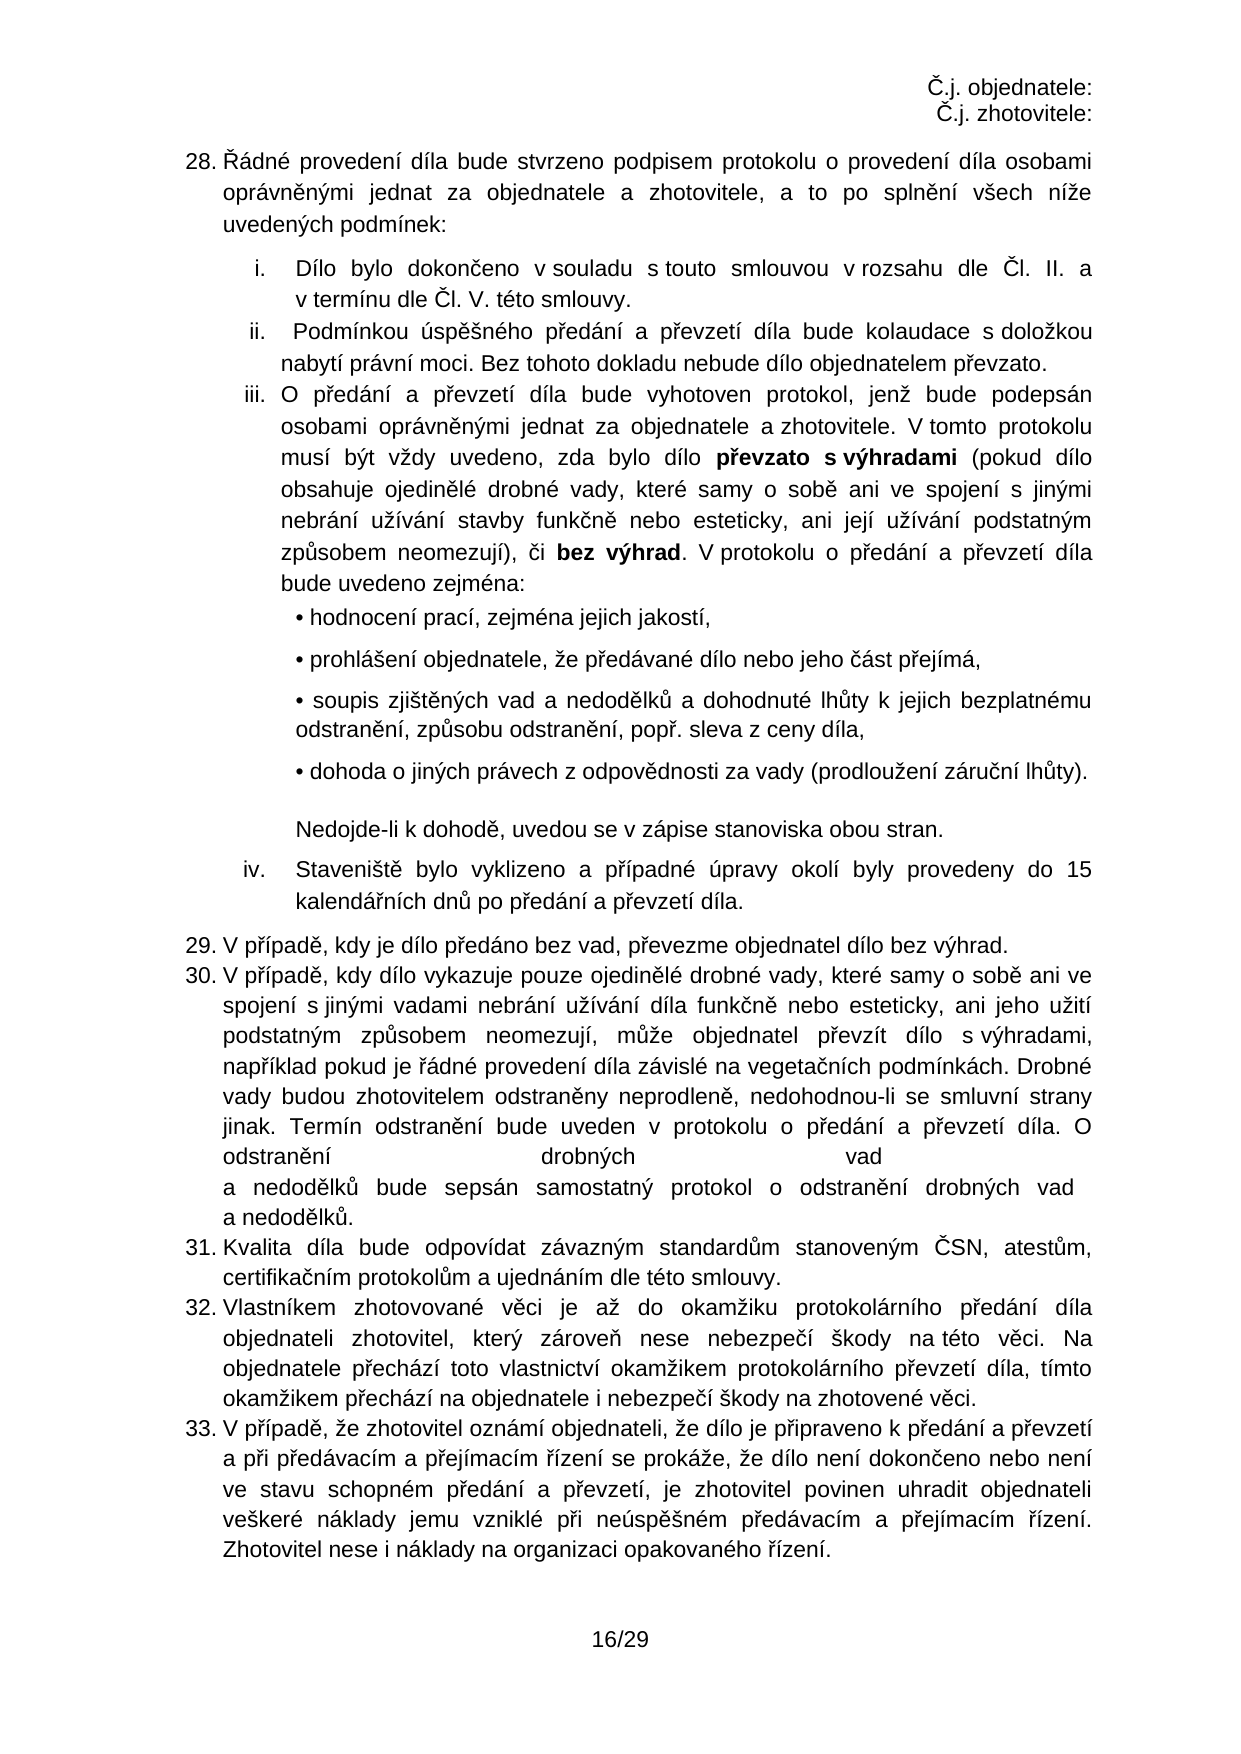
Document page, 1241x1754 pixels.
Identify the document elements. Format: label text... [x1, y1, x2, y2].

list Staveniště bylo vyklizeno a případné úpravy okolí byly provedeny do 15 kalendářních dnů po předání a převzetí díla. [266, 856, 1093, 914]
list V případě, že zhotovitel oznámí objednateli, že dílo je připraveno k předání a převzetí a při předávacím a přejímacím řízení se prokáže, že dílo není dokončeno nebo není ve stavu schopném předání a převzetí, je zhotovitel povinen uhradit objednateli veškeré náklady jemu vzniklé při neúspěšném předávacím a přejímacím řízení. Zhotovitel nese i náklady na organizaci opakovaného řízení. [185, 1415, 1093, 1562]
list V případě, kdy je dílo předáno bez vad, převezme objednatel dílo bez výhrad. [185, 932, 1093, 958]
list Podmínkou úspěšného předání a převzetí díla bude kolaudace s doložkou nabytí právní moci. Bez tohoto dokladu nebude dílo objednatelem převzato. [266, 318, 1093, 376]
text • hodnocení prací, zejména jejich jakostí, [221, 602, 1093, 631]
list Kvalita díla bude odpovídat závazným standardům stanoveným ČSN, atestům, certifikačním protokolům a ujednáním dle této smlouvy. [185, 1234, 1093, 1290]
list O předání a převzetí díla bude vyhotoven protokol, jenž bude podepsán osobami oprávněnými jednat za objednatele a zhotovitele. V tomto protokolu musí být vždy uvedeno, zda bylo dílo převzato s výhradami (pokud dílo obsahuje ojedinělé drobné vady, které samy o sobě ani ve spojení s jinými nebrání užívání stavby funkčně nebo esteticky, ani její užívání podstatným způsobem neomezují), či bez výhrad. V protokolu o předání a převzetí díla bude uvedeno zejména: [266, 381, 1093, 597]
list Řádné provedení díla bude stvrzeno podpisem protokolu o provedení díla osobami oprávněnými jednat za objednatele a zhotovitele, a to po splnění všech níže uvedených podmínek: [185, 148, 1093, 237]
list Dílo bylo dokončeno v souladu s touto smlouvou v rozsahu dle Čl. II. a v termínu dle Čl. V. této smlouvy. [266, 255, 1093, 313]
text • soupis zjištěných vad a nedodělků a dohodnuté lhůty k jejich bezplatnému odstranění, způsobu odstranění, popř. sleva z ceny díla, [295, 685, 1093, 744]
text Nedojde-li k dohodě, uvedou se v zápise stanoviska obou stran. [221, 814, 1093, 844]
text • dohoda o jiných právech z odpovědnosti za vady (prodloužení záruční lhůty). [221, 756, 1093, 785]
text • prohlášení objednatele, že předávané dílo nebo jeho část přejímá, [221, 644, 1093, 673]
list V případě, kdy dílo vykazuje pouze ojedinělé drobné vady, které samy o sobě ani ve spojení s jinými vadami nebrání užívání díla funkčně nebo esteticky, ani jeho užití podstatným způsobem neomezují, může objednatel převzít dílo s výhradami, například pokud je řádné provedení díla závislé na vegetačních podmínkách. Drobné vady budou zhotovitelem odstraněny neprodleně, nedohodnou-li se smluvní strany jinak. Termín odstranění bude uveden v protokolu o předání a převzetí díla. O odstranění drobných vad a nedodělků bude sepsán samostatný protokol o odstranění drobných vad a nedodělků. [185, 962, 1093, 1230]
list Vlastníkem zhotovované věci je až do okamžiku protokolárního předání díla objednateli zhotovitel, který zároveň nese nebezpečí škody na této věci. Na objednatele přechází toto vlastnictví okamžikem protokolárního převzetí díla, tímto okamžikem přechází na objednatele i nebezpečí škody na zhotovené věci. [185, 1294, 1093, 1411]
